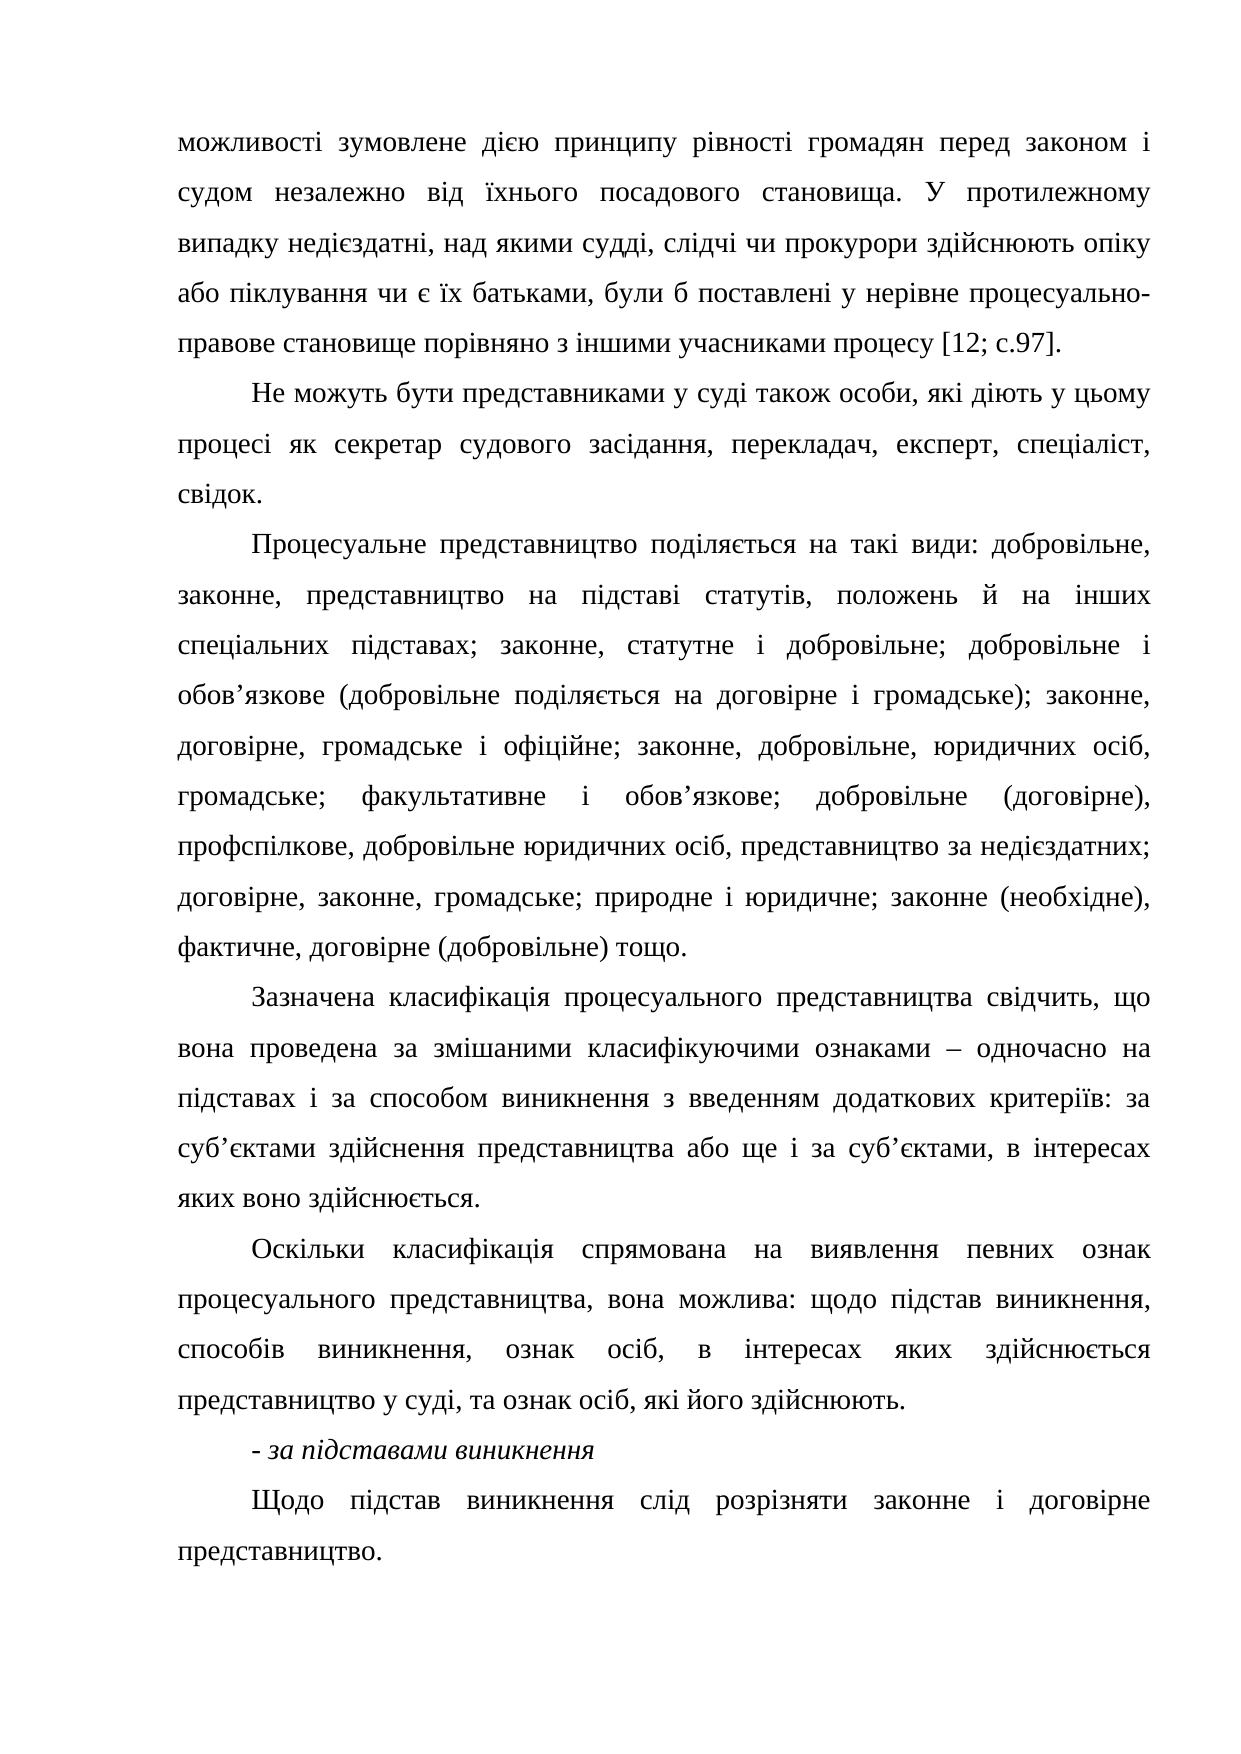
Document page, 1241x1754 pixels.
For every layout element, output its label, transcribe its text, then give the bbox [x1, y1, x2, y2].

text Процесуальне представництво поділяється на такі види: добровільне, законне, представництво на підставі статутів, положень й на інших спеціальних підставах; законне, статутне і добровільне; добровільне і обов’язкове (добровільне поділяється на договірне і громадське); законне, договірне, громадське і офіційне; законне, добровільне, юридичних осіб, громадське; факультативне і обов’язкове; добровільне (договірне), профспілкове, добровільне юридичних осіб, представництво за недієздатних; договірне, законне, громадське; природне і юридичне; законне (необхідне), фактичне, договірне (добровільне) тощо. [177, 527, 1152, 963]
text Зазначена класифікація процесуального представництва свідчить, що вона проведена за змішаними класифікуючими ознаками – одночасно на підставах і за способом виникнення з введенням додаткових критеріїв: за суб’єктами здійснення представництва або ще і за суб’єктами, в інтересах яких воно здійснюється. [177, 979, 1152, 1214]
text Щодо підстав виникнення слід розрізняти законне і договірне представництво. [177, 1482, 1152, 1566]
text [177, 124, 1152, 359]
text Оскільки класифікація спрямована на виявлення певних ознак процесуального представництва, вона можлива: щодо підстав виникнення, способів виникнення, ознак осіб, в інтересах яких здійснюється представництво у суді, та ознак осіб, які його здійснюють. [177, 1231, 1152, 1415]
text Не можуть бути представниками у суді також особи, які діють у цьому процесі як секретар судового засідання, перекладач, експерт, спеціаліст, свідок. [177, 376, 1152, 510]
text - за підставами виникнення [177, 1432, 1152, 1466]
